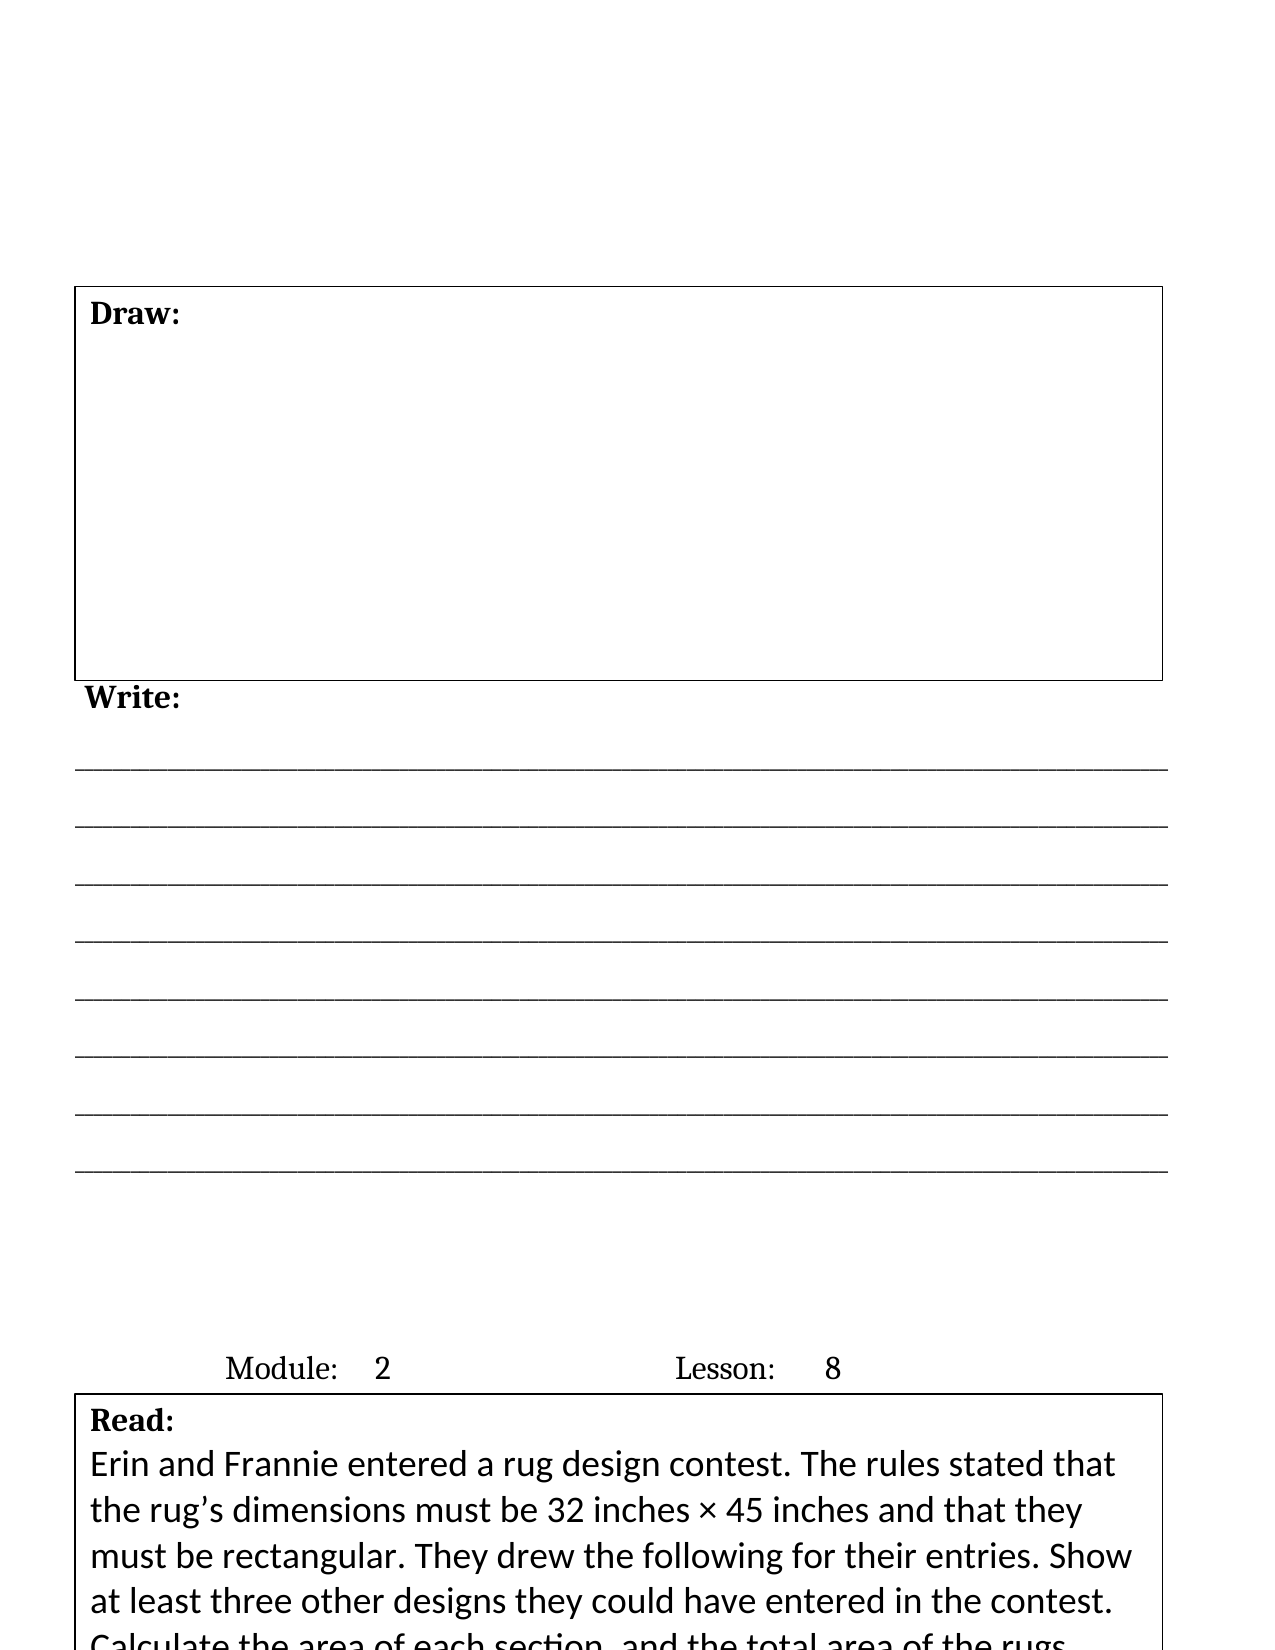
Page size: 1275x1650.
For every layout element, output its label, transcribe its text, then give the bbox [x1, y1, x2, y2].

text ______________________________________________________________________________________________________________________ [75, 976, 1200, 1004]
text ______________________________________________________________________________________________________________________ [75, 861, 1200, 889]
text Write: [84, 679, 1200, 717]
text ______________________________________________________________________________________________________________________ [75, 1033, 1200, 1062]
text Module: 2 Lesson: 8 [75, 1349, 1200, 1388]
text ______________________________________________________________________________________________________________________ [75, 746, 1200, 774]
text ______________________________________________________________________________________________________________________ [75, 1148, 1200, 1177]
text ______________________________________________________________________________________________________________________ [75, 803, 1200, 832]
text ______________________________________________________________________________________________________________________ [75, 918, 1200, 947]
text ______________________________________________________________________________________________________________________ [75, 1091, 1200, 1119]
